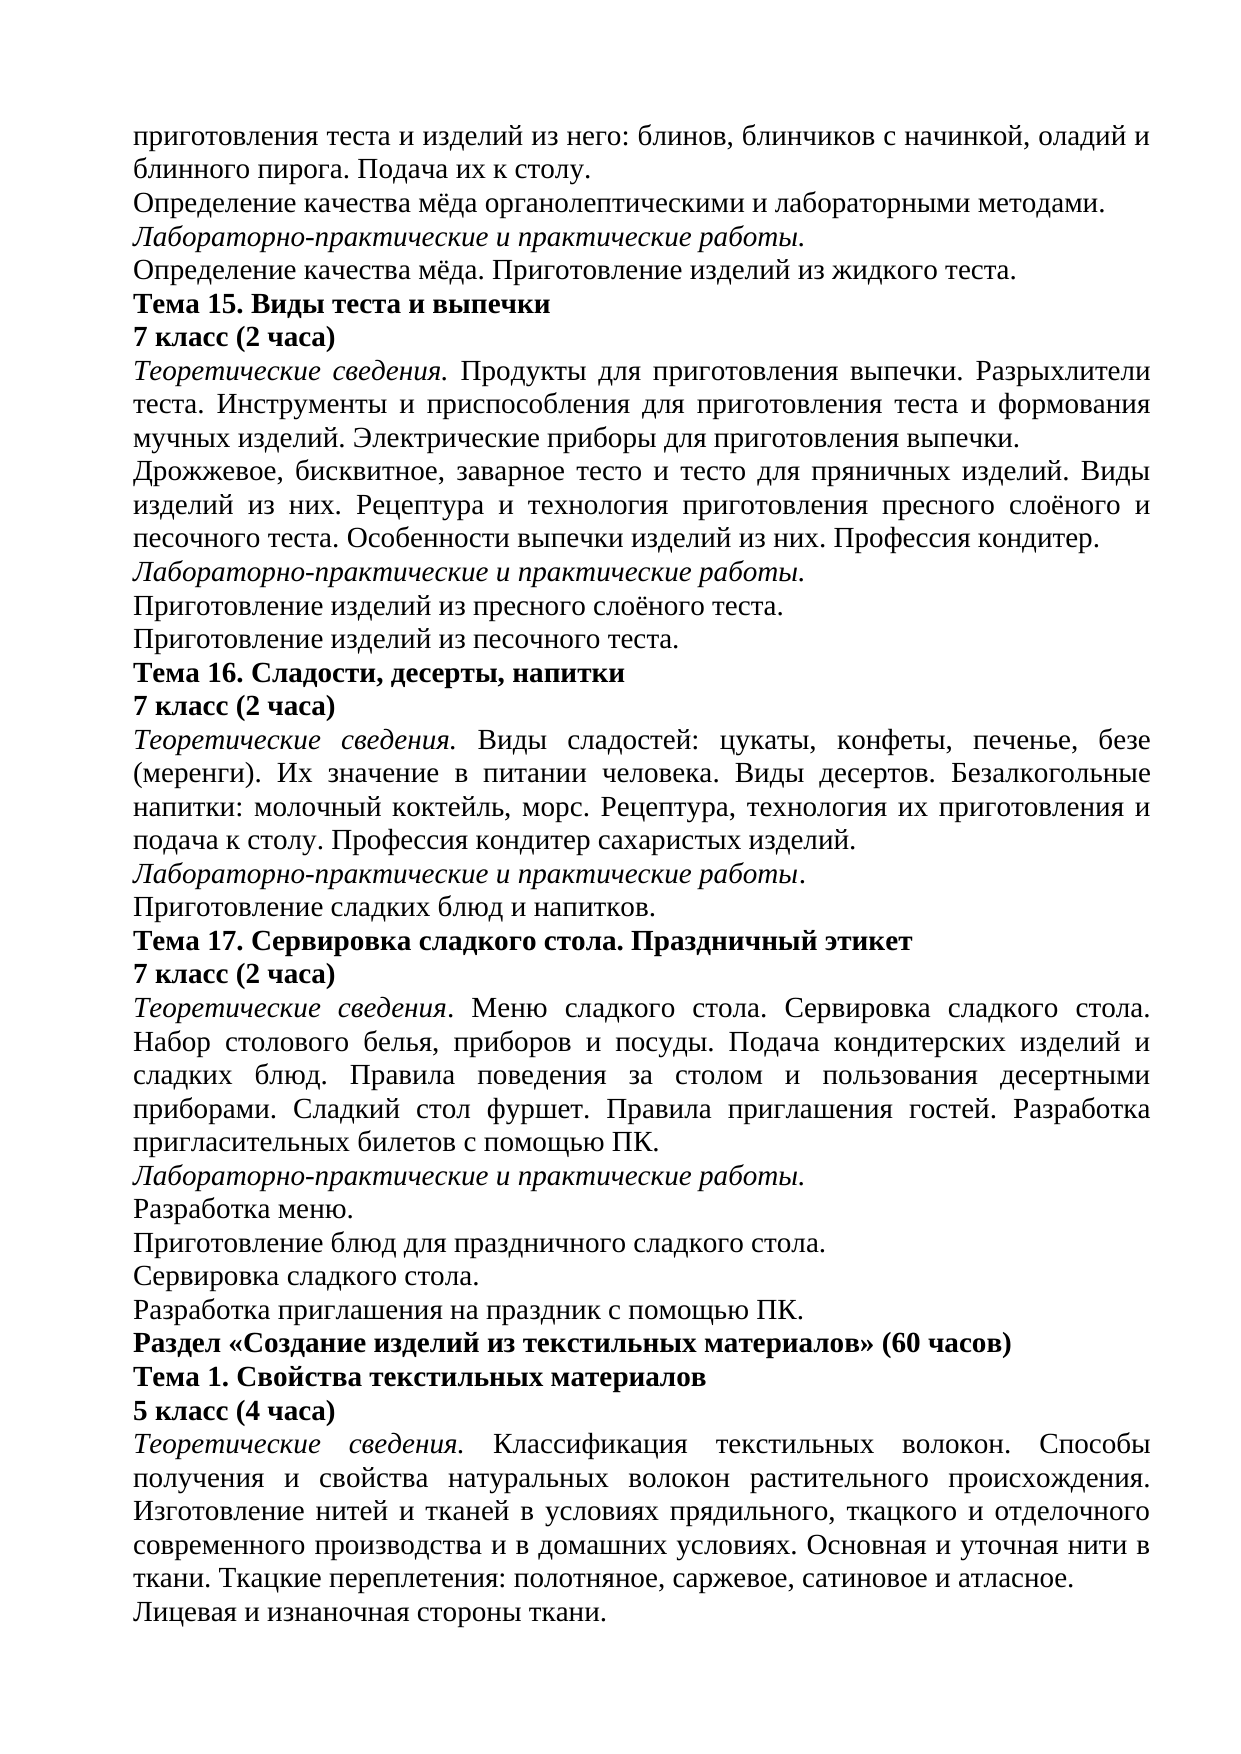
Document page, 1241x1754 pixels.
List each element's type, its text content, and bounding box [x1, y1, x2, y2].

text Раздел «Создание изделий из текстильных материалов» (60 часов) [133, 1326, 1152, 1359]
text Теоретические сведения. Меню сладкого стола. Сервировка сладкого стола. Набор столового белья, приборов и посуды. Подача кондитерских изделий и сладких блюд. Правила поведения за столом и пользования десертными приборами. Сладкий стол фуршет. Правила приглашения гостей. Разработка пригласительных билетов с помощью ПК. [133, 990, 1152, 1158]
text Лабораторно-практические и практические работы. [133, 1158, 1152, 1191]
text Лицевая и изнаночная стороны ткани. [133, 1594, 1152, 1627]
text Сервировка сладкого стола. [133, 1258, 1152, 1292]
text Приготовление изделий из песочного теста. [133, 621, 1152, 655]
text Дрожжевое, бисквитное, заварное тесто и тесто для пряничных изделий. Виды изделий из них. Рецептура и технология приготовления пресного слоёного и песочного теста. Особенности выпечки изделий из них. Профессия кондитер. [133, 453, 1152, 554]
text Лабораторно-практические и практические работы. [133, 219, 1152, 252]
text Теоретические сведения. Продукты для приготовления выпечки. Разрыхлители теста. Инструменты и приспособления для приготовления теста и формования мучных изделий. Электрические приборы для приготовления выпечки. [133, 353, 1152, 453]
text Тема 1. Свойства текстильных материалов [133, 1359, 1152, 1393]
text Тема 16. Сладости, десерты, напитки [133, 655, 1152, 688]
text Приготовление сладких блюд и напитков. [133, 889, 1152, 923]
text Определение качества мёда. Приготовление изделий из жидкого теста. [133, 252, 1152, 286]
text Лабораторно-практические и практические работы. [133, 554, 1152, 588]
text 7 класс (2 часа) [133, 319, 1152, 353]
text Теоретические сведения. Виды сладостей: цукаты, конфеты, печенье, безе (меренги). Их значение в питании человека. Виды десертов. Безалкогольные напитки: молочный коктейль, морс. Рецептура, технология их приготовления и подача к столу. Профессия кондитер сахаристых изделий. [133, 722, 1152, 856]
text Разработка приглашения на праздник с помощью ПК. [133, 1292, 1152, 1326]
text Тема 15. Виды теста и выпечки [133, 286, 1152, 319]
text 7 класс (2 часа) [133, 688, 1152, 722]
text Тема 17. Сервировка сладкого стола. Праздничный этикет [133, 923, 1152, 957]
text 5 класс (4 часа) [133, 1393, 1152, 1426]
text Разработка меню. [133, 1191, 1152, 1225]
text Приготовление изделий из пресного слоёного теста. [133, 588, 1152, 621]
text 7 класс (2 часа) [133, 957, 1152, 990]
text Приготовление блюд для праздничного сладкого стола. [133, 1225, 1152, 1258]
text Лабораторно-практические и практические работы. [133, 856, 1152, 889]
text Определение качества мёда органолептическими и лабораторными методами. [133, 185, 1152, 219]
text Теоретические сведения. Классификация текстильных волокон. Способы получения и свойства натуральных волокон растительного происхождения. Изготовление нитей и тканей в условиях прядильного, ткацкого и отделочного современного производства и в домашних условиях. Основная и уточная нити в ткани. Ткацкие переплетения: полотняное, саржевое, сатиновое и атласное. [133, 1426, 1152, 1594]
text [133, 118, 1152, 185]
